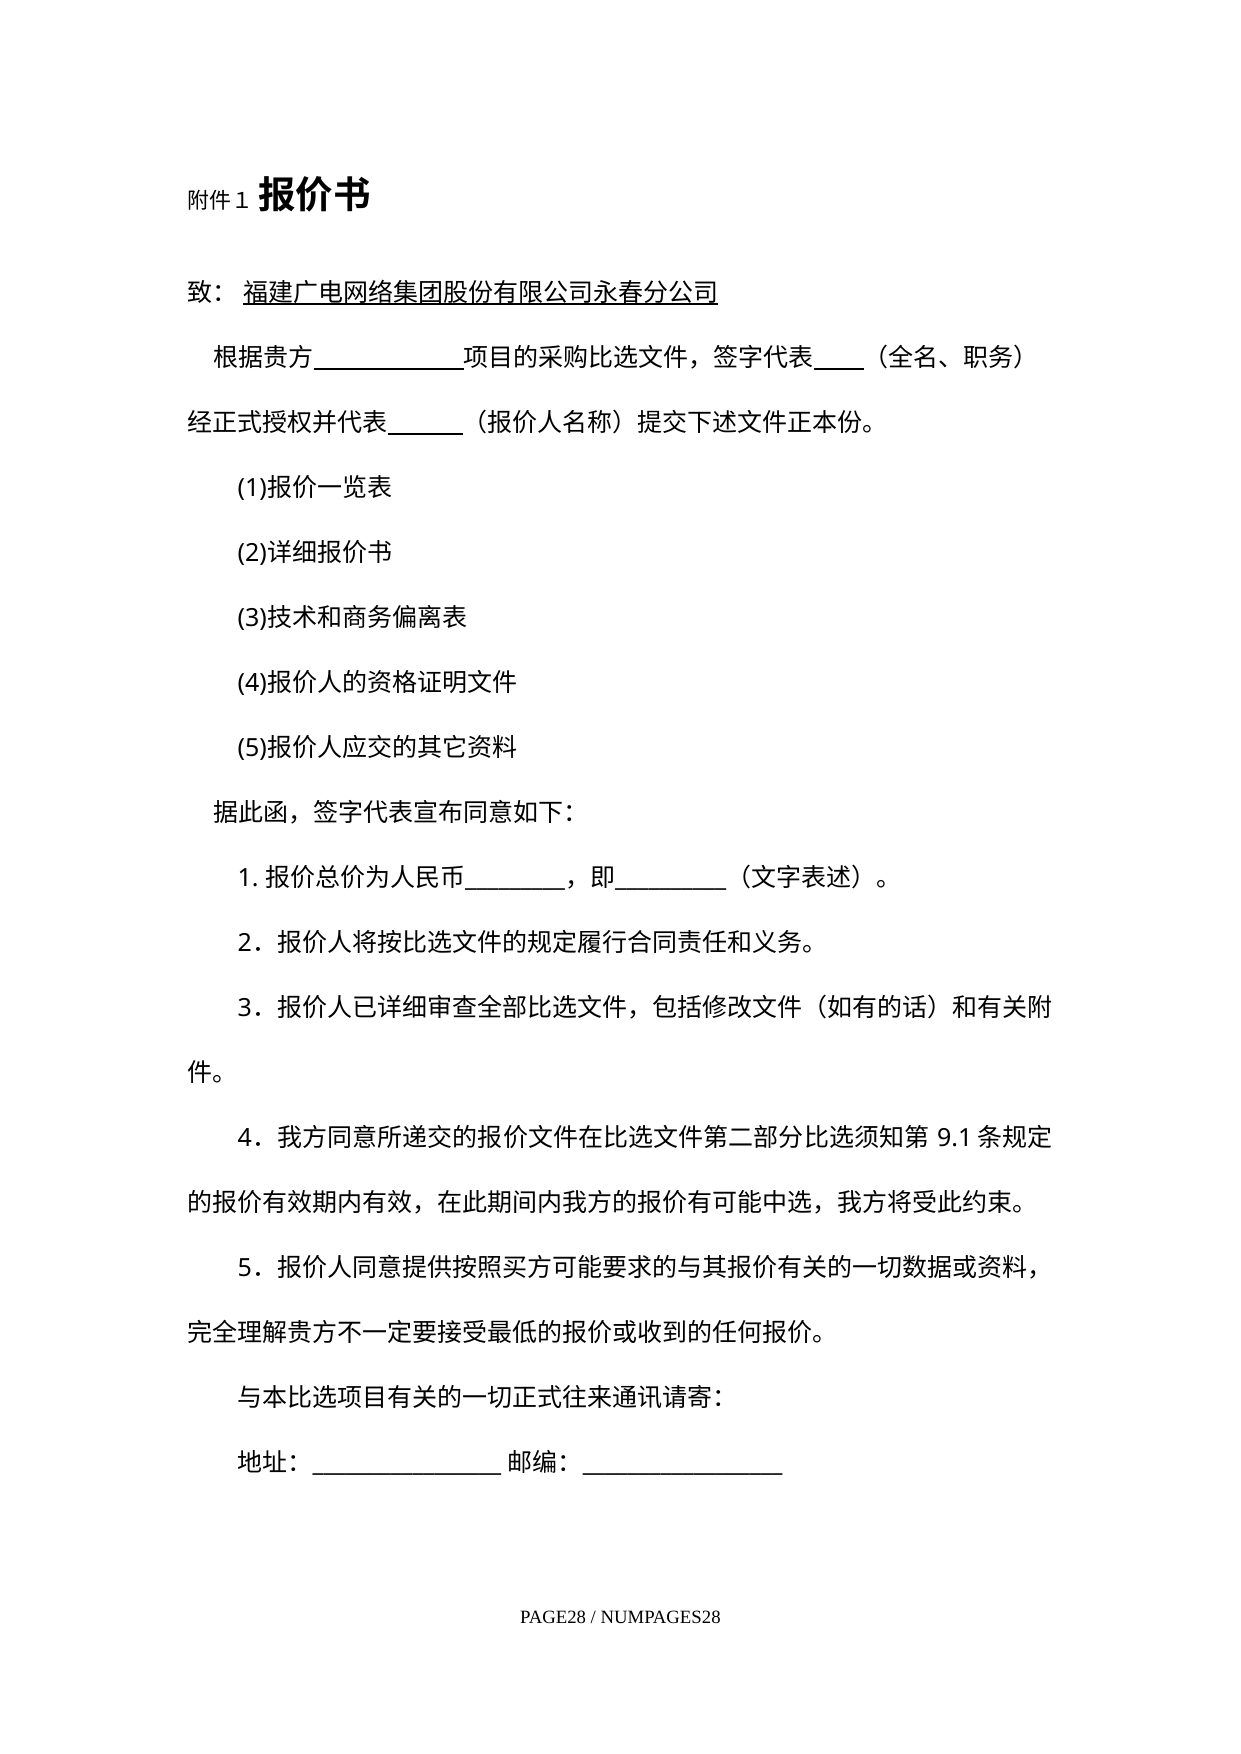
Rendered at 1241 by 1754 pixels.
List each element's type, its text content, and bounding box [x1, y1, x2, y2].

text 附件１ 报价书 [187, 160, 1053, 225]
text (1)报价一览表 [187, 453, 1053, 518]
text 5．报价人同意提供按照买方可能要求的与其报价有关的一切数据或资料，完全理解贵方不一定要接受最低的报价或收到的任何报价。 [187, 1233, 1053, 1363]
text 4．我方同意所递交的报价文件在比选文件第二部分比选须知第9.1条规定的报价有效期内有效，在此期间内我方的报价有可能中选，我方将受此约束。 [187, 1103, 1053, 1233]
text (5)报价人应交的其它资料 [187, 713, 1053, 778]
text 根据贵方 项目的采购比选文件，签字代表 （全名、职务） [187, 323, 1053, 388]
text 与本比选项目有关的一切正式往来通讯请寄： [187, 1363, 1053, 1428]
text 经正式授权并代表 （报价人名称）提交下述文件正本份。 [187, 388, 1053, 453]
text (4)报价人的资格证明文件 [187, 648, 1053, 713]
text 2．报价人将按比选文件的规定履行合同责任和义务。 [187, 908, 1053, 973]
text 地址：_________________ 邮编：__________________ [187, 1428, 1053, 1493]
text 1. 报价总价为人民币_________，即__________（文字表述）。 [187, 843, 1053, 908]
text 据此函，签字代表宣布同意如下： [187, 778, 1053, 843]
text (2)详细报价书 [187, 518, 1053, 583]
text 致： 福建广电网络集团股份有限公司永春分公司 [187, 258, 1053, 323]
text (3)技术和商务偏离表 [187, 583, 1053, 648]
text 3．报价人已详细审查全部比选文件，包括修改文件（如有的话）和有关附件。 [187, 973, 1053, 1103]
